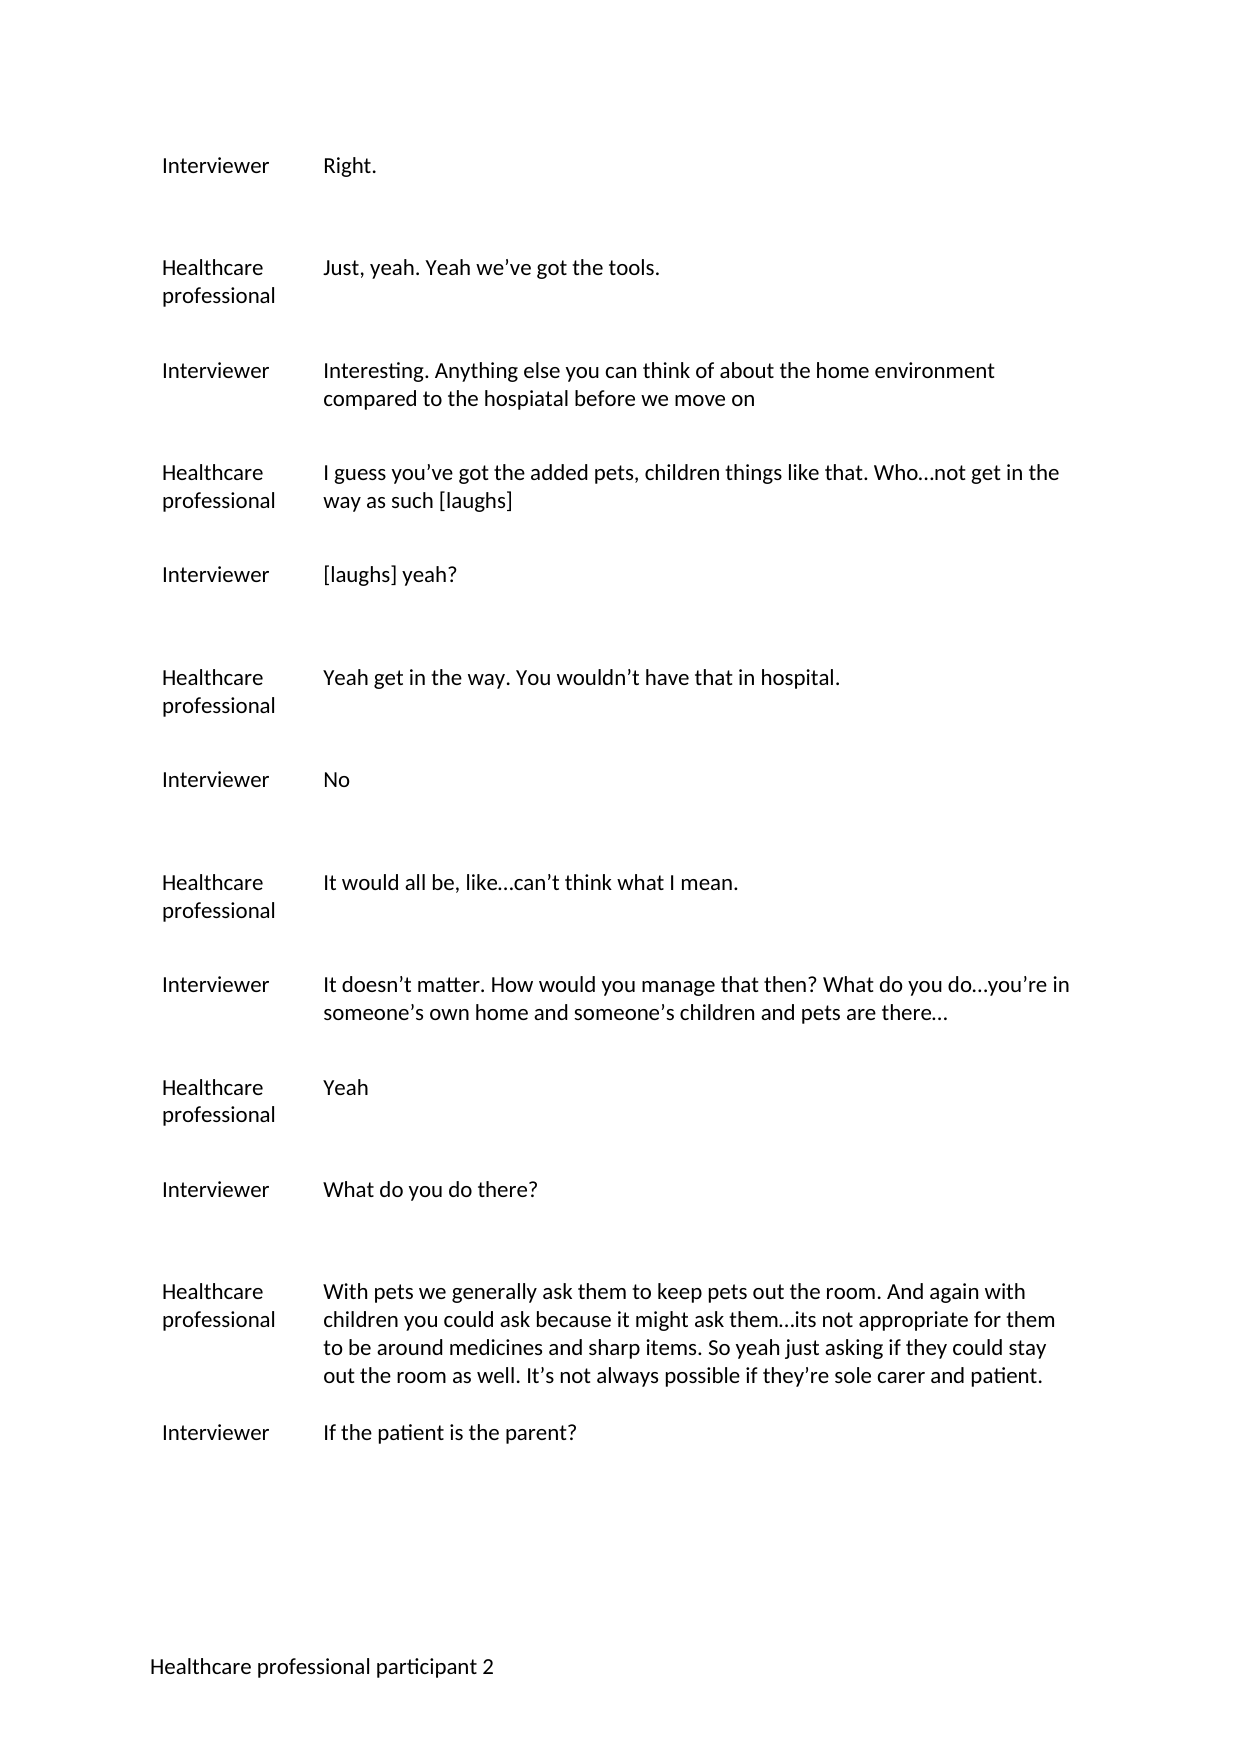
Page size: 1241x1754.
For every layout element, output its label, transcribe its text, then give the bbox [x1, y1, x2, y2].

table_cell Interviewer [151, 765, 311, 867]
table_cell It would all be, like…can’t think what I mean. [312, 868, 1087, 969]
table_cell Yeah get in the way. You wouldn’t have that in hospital. [312, 663, 1087, 764]
table_cell Yeah [312, 1073, 1087, 1174]
table_cell If the patient is the parent? [312, 1419, 1087, 1520]
table_cell Right. [312, 151, 1087, 252]
table_cell Interviewer [151, 1175, 311, 1276]
table_cell What do you do there? [312, 1175, 1087, 1276]
table_cell With pets we generally ask them to keep pets out the room. And again with children you could ask because it might ask them…its not appropriate for them to be around medicines and sharp items. So yeah just asking if they could stay out the room as well. It’s not always possible if they’re sole carer and patient. [312, 1278, 1087, 1417]
table_cell Interviewer [151, 561, 311, 662]
table_cell Interviewer [151, 356, 311, 457]
table_cell Interesting. Anything else you can think of about the home environment compared to the hospiatal before we move on [312, 356, 1087, 457]
table_cell Healthcare professional [151, 254, 311, 355]
table_cell Interviewer [151, 970, 311, 1072]
table_cell [laughs] yeah? [312, 561, 1087, 662]
table_cell It doesn’t matter. How would you manage that then? What do you do…you’re in someone’s own home and someone’s children and pets are there… [312, 970, 1087, 1072]
table_cell Healthcare professional [151, 1278, 311, 1417]
table_cell Healthcare professional [151, 868, 311, 969]
table_cell I guess you’ve got the added pets, children things like that. Who…not get in the way as such [laughs] [312, 458, 1087, 559]
table_cell Interviewer [151, 151, 311, 252]
table_cell No [312, 765, 1087, 867]
table_cell Interviewer [151, 1419, 311, 1520]
table_cell Healthcare professional [151, 663, 311, 764]
table_cell Healthcare professional [151, 458, 311, 559]
table_cell Just, yeah. Yeah we’ve got the tools. [312, 254, 1087, 355]
table_cell Healthcare professional [151, 1073, 311, 1174]
